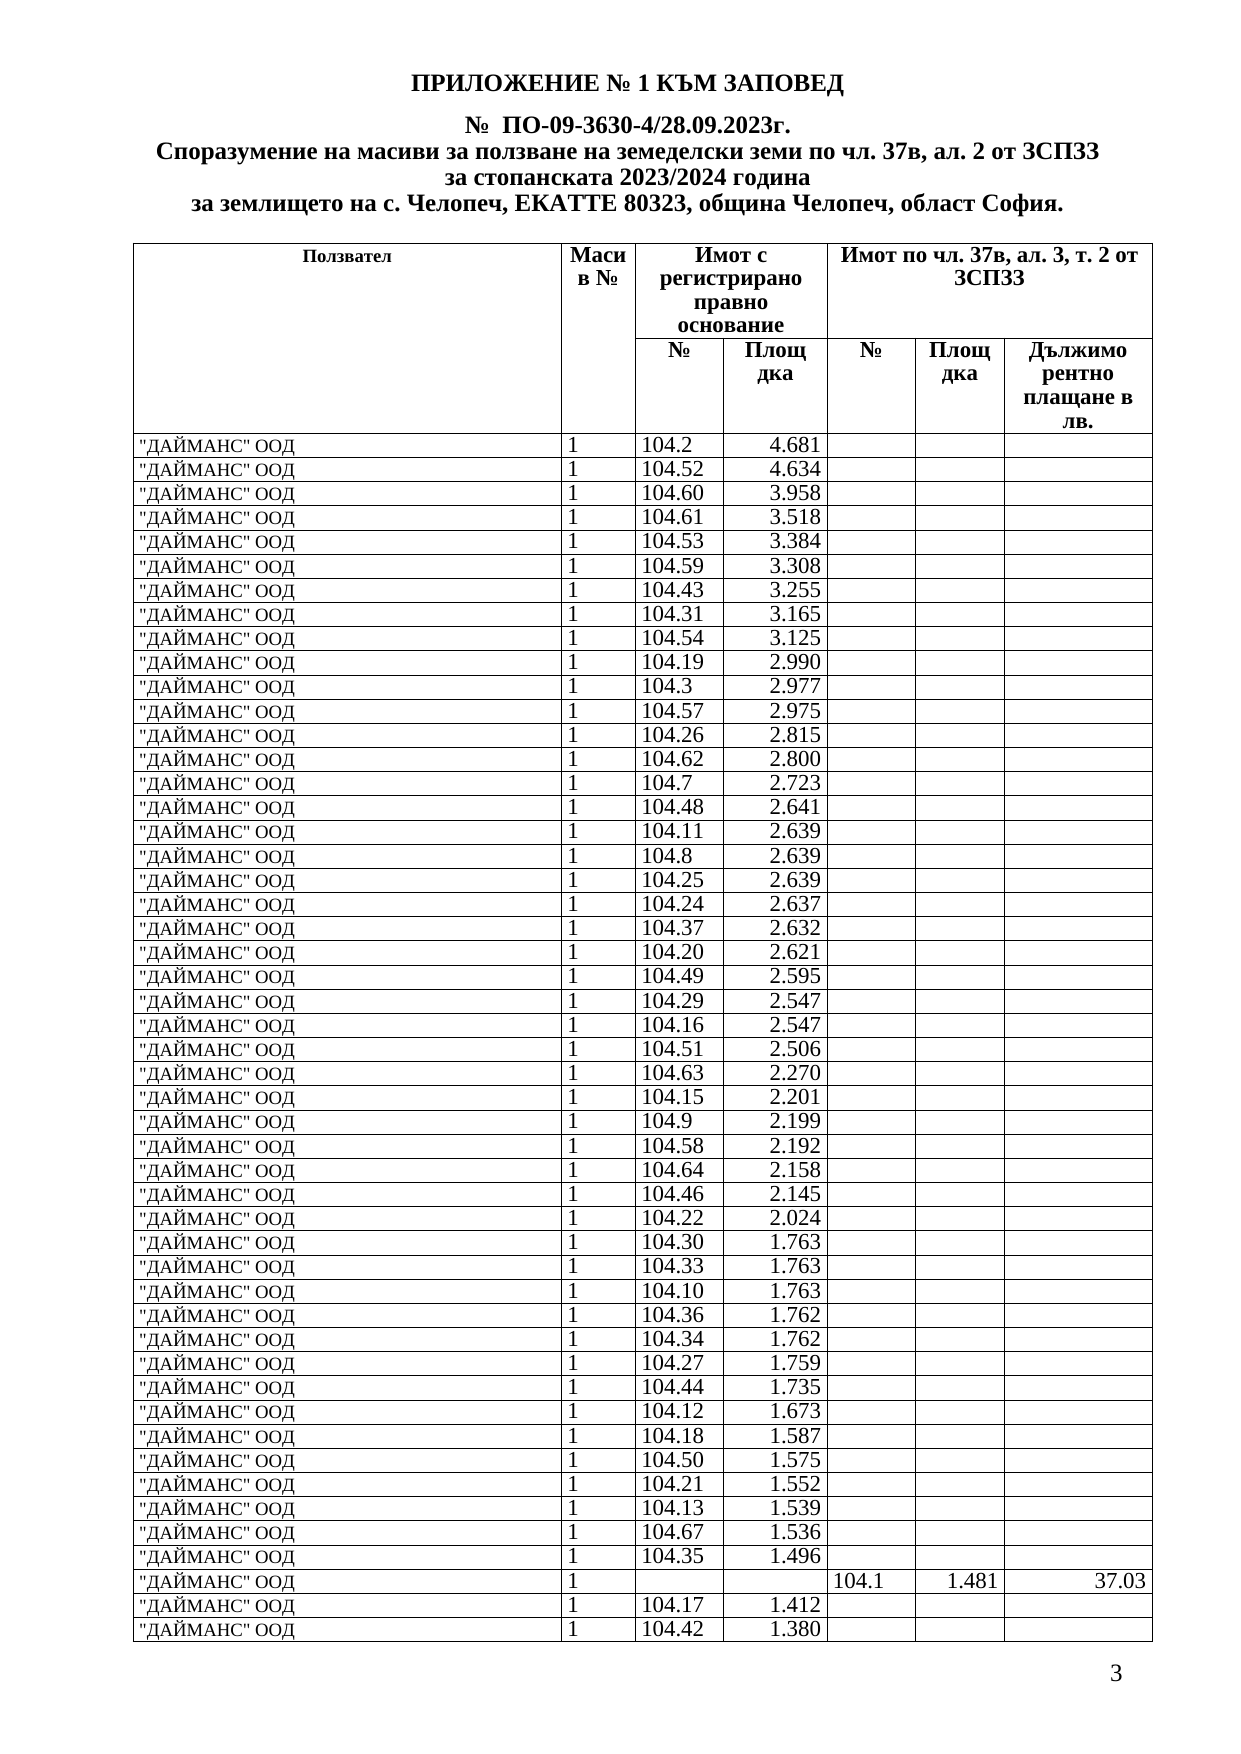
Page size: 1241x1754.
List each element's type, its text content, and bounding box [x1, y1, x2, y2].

table_cell 104.26 [636, 724, 723, 747]
table_header Имот с регистрирано правно основание [636, 244, 827, 338]
table_cell "ДАЙМАНС" ООД [134, 893, 561, 916]
table_cell 104.27 [636, 1352, 723, 1375]
table_cell 1 [562, 482, 635, 505]
table_cell 104.21 [636, 1473, 723, 1496]
table_cell 2.158 [724, 1159, 827, 1182]
table_cell "ДАЙМАНС" ООД [134, 1449, 561, 1472]
table_cell 1 [562, 1376, 635, 1399]
table_cell 104.57 [636, 700, 723, 723]
table_cell [916, 458, 1004, 481]
table_cell [916, 1038, 1004, 1061]
table_cell [916, 869, 1004, 892]
table_cell 104.63 [636, 1062, 723, 1085]
table_cell [1005, 893, 1152, 916]
table_cell [916, 796, 1004, 819]
table_cell [828, 1231, 915, 1254]
table_cell "ДАЙМАНС" ООД [134, 1546, 561, 1569]
table_cell 1 [562, 458, 635, 481]
table_cell 4.681 [724, 434, 827, 457]
table_cell [828, 1135, 915, 1158]
table_cell [916, 603, 1004, 626]
table_cell [828, 506, 915, 529]
table_cell [1005, 1207, 1152, 1230]
table_cell "ДАЙМАНС" ООД [134, 990, 561, 1013]
table_cell 1.380 [724, 1618, 827, 1641]
table_cell 1.587 [724, 1425, 827, 1448]
table_cell "ДАЙМАНС" ООД [134, 1183, 561, 1206]
table_cell "ДАЙМАНС" ООД [134, 531, 561, 554]
table_cell 2.639 [724, 821, 827, 844]
table_cell Площ дка [916, 339, 1004, 433]
table_header Ползвател [134, 244, 561, 433]
table_cell "ДАЙМАНС" ООД [134, 1231, 561, 1254]
table_cell 1 [562, 821, 635, 844]
table_cell 2.621 [724, 941, 827, 964]
table_cell [828, 1207, 915, 1230]
table_cell "ДАЙМАНС" ООД [134, 458, 561, 481]
table_cell [1005, 1086, 1152, 1109]
table_cell "ДАЙМАНС" ООД [134, 1062, 561, 1085]
table_cell "ДАЙМАНС" ООД [134, 1014, 561, 1037]
table_cell 1 [562, 1256, 635, 1279]
table_cell [1005, 579, 1152, 602]
table_cell [916, 1546, 1004, 1569]
table_cell 1 [562, 941, 635, 964]
table_cell 1 [562, 1304, 635, 1327]
table_cell 1 [562, 893, 635, 916]
table_cell "ДАЙМАНС" ООД [134, 603, 561, 626]
table_cell 2.595 [724, 966, 827, 989]
table_cell 1 [562, 676, 635, 699]
table_header Имот по чл. 37в, ал. 3, т. 2 от ЗСПЗЗ [828, 244, 1152, 338]
table_cell [916, 531, 1004, 554]
table_cell 1 [562, 1449, 635, 1472]
table_cell "ДАЙМАНС" ООД [134, 821, 561, 844]
table_cell [1005, 1376, 1152, 1399]
table_cell [1005, 676, 1152, 699]
table_cell [828, 434, 915, 457]
table_cell [1005, 555, 1152, 578]
table_cell 1 [562, 651, 635, 674]
table_cell [1005, 1111, 1152, 1134]
table_cell [916, 676, 1004, 699]
table_cell 2.977 [724, 676, 827, 699]
table_cell 104.62 [636, 748, 723, 771]
table_cell [916, 966, 1004, 989]
table_cell "ДАЙМАНС" ООД [134, 869, 561, 892]
table_cell "ДАЙМАНС" ООД [134, 1521, 561, 1544]
table_cell [1005, 1425, 1152, 1448]
table_cell [1005, 603, 1152, 626]
table_cell "ДАЙМАНС" ООД [134, 1038, 561, 1061]
table_cell 1 [562, 627, 635, 650]
table_cell 2.201 [724, 1086, 827, 1109]
table_cell 1 [562, 1352, 635, 1375]
table_cell [1005, 1328, 1152, 1351]
table_cell "ДАЙМАНС" ООД [134, 579, 561, 602]
table_cell 2.632 [724, 917, 827, 940]
table_cell 1 [562, 1497, 635, 1520]
table_cell [1005, 869, 1152, 892]
table_cell 104.8 [636, 845, 723, 868]
table_cell 2.975 [724, 700, 827, 723]
table_cell 1.575 [724, 1449, 827, 1472]
table_cell [1005, 724, 1152, 747]
table_cell [916, 724, 1004, 747]
table_cell 4.634 [724, 458, 827, 481]
table_cell 104.48 [636, 796, 723, 819]
table_cell 1 [562, 603, 635, 626]
table_cell 104.11 [636, 821, 723, 844]
table_cell [828, 651, 915, 674]
table_cell [1005, 627, 1152, 650]
table_cell 1 [562, 1038, 635, 1061]
table_cell 2.641 [724, 796, 827, 819]
table_cell 1.673 [724, 1401, 827, 1424]
table_cell [916, 1014, 1004, 1037]
table_cell 1 [562, 1594, 635, 1617]
table_cell "ДАЙМАНС" ООД [134, 676, 561, 699]
table_cell [828, 724, 915, 747]
table_cell [916, 1111, 1004, 1134]
table_cell "ДАЙМАНС" ООД [134, 482, 561, 505]
text за землището на с. Челопеч, ЕКАТТЕ 80323, община Челопеч, област София. [133, 191, 1122, 217]
table_cell [916, 555, 1004, 578]
table_cell 104.50 [636, 1449, 723, 1472]
table_cell 104.49 [636, 966, 723, 989]
table_cell Дължимо рентно плащане в лв. [1005, 339, 1152, 433]
table_cell [1005, 1159, 1152, 1182]
table_cell [636, 1570, 723, 1593]
table_cell 2.639 [724, 869, 827, 892]
table_cell "ДАЙМАНС" ООД [134, 555, 561, 578]
table_cell 2.637 [724, 893, 827, 916]
table_cell 1 [562, 1546, 635, 1569]
table_cell 104.67 [636, 1521, 723, 1544]
table_cell 104.22 [636, 1207, 723, 1230]
table_cell [916, 772, 1004, 795]
table_cell 104.2 [636, 434, 723, 457]
table_cell [828, 748, 915, 771]
table_cell 104.17 [636, 1594, 723, 1617]
table_cell [1005, 845, 1152, 868]
table_cell [1005, 482, 1152, 505]
table_cell 1 [562, 1425, 635, 1448]
table_cell [828, 821, 915, 844]
table_cell 104.64 [636, 1159, 723, 1182]
table_cell 104.59 [636, 555, 723, 578]
table_cell 104.12 [636, 1401, 723, 1424]
table_cell [1005, 772, 1152, 795]
table_cell 104.58 [636, 1135, 723, 1158]
table_cell [828, 796, 915, 819]
table_cell "ДАЙМАНС" ООД [134, 724, 561, 747]
table_cell [916, 1425, 1004, 1448]
table_cell 2.815 [724, 724, 827, 747]
table_cell [1005, 531, 1152, 554]
table_cell 104.37 [636, 917, 723, 940]
table_cell [1005, 917, 1152, 940]
table_cell 104.19 [636, 651, 723, 674]
table_cell [1005, 1401, 1152, 1424]
table_cell [828, 676, 915, 699]
table_cell "ДАЙМАНС" ООД [134, 506, 561, 529]
table_cell [1005, 1473, 1152, 1496]
text Споразумение на масиви за ползване на земеделски земи по чл. 37в, ал. 2 от ЗСПЗЗ [133, 139, 1122, 165]
table_cell 1 [562, 1135, 635, 1158]
table_cell [916, 1328, 1004, 1351]
table_cell 1 [562, 966, 635, 989]
table_cell 1 [562, 1086, 635, 1109]
table_cell 2.270 [724, 1062, 827, 1085]
table_cell [828, 1038, 915, 1061]
table_cell [828, 458, 915, 481]
table_cell [828, 482, 915, 505]
table_cell 1 [562, 1159, 635, 1182]
table_cell 1.481 [916, 1570, 1004, 1593]
table_cell 1.496 [724, 1546, 827, 1569]
table_cell "ДАЙМАНС" ООД [134, 1086, 561, 1109]
table_cell 104.15 [636, 1086, 723, 1109]
table_cell [1005, 941, 1152, 964]
table_cell [916, 821, 1004, 844]
table_cell [1005, 458, 1152, 481]
table_cell [916, 1280, 1004, 1303]
table_cell [828, 579, 915, 602]
table_cell № [828, 339, 915, 433]
table_cell 2.145 [724, 1183, 827, 1206]
table_cell [916, 1256, 1004, 1279]
table_cell 1 [562, 1328, 635, 1351]
table_cell 104.36 [636, 1304, 723, 1327]
table_cell [916, 1376, 1004, 1399]
table_cell 1 [562, 1014, 635, 1037]
table_cell 2.547 [724, 990, 827, 1013]
table_cell 104.33 [636, 1256, 723, 1279]
table_cell [828, 555, 915, 578]
table_cell [916, 1159, 1004, 1182]
table_cell [916, 1449, 1004, 1472]
table_cell "ДАЙМАНС" ООД [134, 1352, 561, 1375]
table_cell [1005, 1231, 1152, 1254]
table_cell 104.46 [636, 1183, 723, 1206]
table_cell "ДАЙМАНС" ООД [134, 1135, 561, 1158]
table_cell 104.20 [636, 941, 723, 964]
table_cell [828, 1594, 915, 1617]
table_cell 104.18 [636, 1425, 723, 1448]
table_cell "ДАЙМАНС" ООД [134, 1425, 561, 1448]
table_cell 2.199 [724, 1111, 827, 1134]
table_cell 104.51 [636, 1038, 723, 1061]
table_cell 1 [562, 1183, 635, 1206]
table_cell 1 [562, 1280, 635, 1303]
text ПРИЛОЖЕНИЕ № 1 КЪМ ЗАПОВЕД [133, 70, 1122, 96]
table_cell 1 [562, 869, 635, 892]
table_cell 104.53 [636, 531, 723, 554]
table_cell [1005, 1594, 1152, 1617]
table_cell 3.384 [724, 531, 827, 554]
table_cell 104.31 [636, 603, 723, 626]
table_cell 3.308 [724, 555, 827, 578]
table_cell 1.763 [724, 1280, 827, 1303]
table_cell "ДАЙМАНС" ООД [134, 1207, 561, 1230]
table_cell [828, 603, 915, 626]
table_cell 2.639 [724, 845, 827, 868]
table_cell 1 [562, 1231, 635, 1254]
table_cell [828, 1497, 915, 1520]
table_cell 104.54 [636, 627, 723, 650]
table_cell [828, 1256, 915, 1279]
table_cell [828, 1546, 915, 1569]
table_cell [724, 1570, 827, 1593]
table_cell 1 [562, 531, 635, 554]
table_cell "ДАЙМАНС" ООД [134, 845, 561, 868]
table_cell 1 [562, 724, 635, 747]
table_cell "ДАЙМАНС" ООД [134, 651, 561, 674]
table_cell 104.7 [636, 772, 723, 795]
table_cell [828, 869, 915, 892]
table_cell [916, 1473, 1004, 1496]
table_cell 3.958 [724, 482, 827, 505]
table_cell [828, 1111, 915, 1134]
table_cell [916, 434, 1004, 457]
table_cell 37.03 [1005, 1570, 1152, 1593]
table_cell [828, 941, 915, 964]
table_cell 104.25 [636, 869, 723, 892]
table_cell [1005, 506, 1152, 529]
table_cell [1005, 1256, 1152, 1279]
table_cell 1.536 [724, 1521, 827, 1544]
table_cell [828, 845, 915, 868]
table_cell [828, 1014, 915, 1037]
table_cell "ДАЙМАНС" ООД [134, 627, 561, 650]
table_cell 104.43 [636, 579, 723, 602]
table_cell 104.10 [636, 1280, 723, 1303]
table_cell 104.60 [636, 482, 723, 505]
table_cell "ДАЙМАНС" ООД [134, 1570, 561, 1593]
table_cell 104.24 [636, 893, 723, 916]
table_cell [916, 627, 1004, 650]
table_cell "ДАЙМАНС" ООД [134, 1159, 561, 1182]
table_cell 1 [562, 1473, 635, 1496]
table_cell [916, 579, 1004, 602]
table_cell 1 [562, 845, 635, 868]
text за стопанската 2023/2024 година [133, 165, 1122, 191]
table_cell [1005, 1014, 1152, 1037]
table_cell "ДАЙМАНС" ООД [134, 1401, 561, 1424]
table_cell 104.34 [636, 1328, 723, 1351]
table_cell [916, 1594, 1004, 1617]
table_cell [916, 1521, 1004, 1544]
table_cell "ДАЙМАНС" ООД [134, 1376, 561, 1399]
table_cell [828, 990, 915, 1013]
table_cell [828, 1425, 915, 1448]
table_cell 1 [562, 1062, 635, 1085]
table_cell "ДАЙМАНС" ООД [134, 1111, 561, 1134]
table_cell "ДАЙМАНС" ООД [134, 1497, 561, 1520]
table_cell [828, 1376, 915, 1399]
table_cell "ДАЙМАНС" ООД [134, 1280, 561, 1303]
table_cell 1 [562, 1111, 635, 1134]
table_cell 1 [562, 748, 635, 771]
table_cell 104.29 [636, 990, 723, 1013]
table_cell [1005, 1062, 1152, 1085]
table_cell 3.518 [724, 506, 827, 529]
table_cell [828, 772, 915, 795]
table_cell 2.990 [724, 651, 827, 674]
table_cell [1005, 700, 1152, 723]
table_cell 2.723 [724, 772, 827, 795]
table_cell 104.42 [636, 1618, 723, 1641]
table_cell [916, 1062, 1004, 1085]
table_cell [828, 966, 915, 989]
table_cell [916, 1497, 1004, 1520]
table_cell 1 [562, 1401, 635, 1424]
table_cell 104.1 [828, 1570, 915, 1593]
table_cell [1005, 1352, 1152, 1375]
table_cell [1005, 1038, 1152, 1061]
table_cell "ДАЙМАНС" ООД [134, 700, 561, 723]
table_cell [1005, 1304, 1152, 1327]
table_cell [916, 700, 1004, 723]
table_cell [1005, 966, 1152, 989]
table_cell [1005, 434, 1152, 457]
table_cell 1.735 [724, 1376, 827, 1399]
table_cell "ДАЙМАНС" ООД [134, 1304, 561, 1327]
table_cell [916, 845, 1004, 868]
table_cell "ДАЙМАНС" ООД [134, 796, 561, 819]
table_cell 1.539 [724, 1497, 827, 1520]
table_cell "ДАЙМАНС" ООД [134, 1256, 561, 1279]
table_header Масив № [562, 244, 635, 433]
table_cell [916, 893, 1004, 916]
table_cell 3.255 [724, 579, 827, 602]
table_cell 1.759 [724, 1352, 827, 1375]
table_cell "ДАЙМАНС" ООД [134, 941, 561, 964]
table_cell [1005, 1280, 1152, 1303]
table_cell [1005, 1497, 1152, 1520]
table_cell "ДАЙМАНС" ООД [134, 1594, 561, 1617]
table_cell [828, 627, 915, 650]
table_cell 104.30 [636, 1231, 723, 1254]
table_cell 2.506 [724, 1038, 827, 1061]
table_cell [1005, 1449, 1152, 1472]
table_cell [916, 1304, 1004, 1327]
table_cell [916, 506, 1004, 529]
table_cell 104.13 [636, 1497, 723, 1520]
table_cell 1.762 [724, 1328, 827, 1351]
table_cell "ДАЙМАНС" ООД [134, 917, 561, 940]
table_cell [828, 1062, 915, 1085]
table_cell "ДАЙМАНС" ООД [134, 1618, 561, 1641]
table_cell [916, 1618, 1004, 1641]
table_cell [916, 482, 1004, 505]
table_cell 2.547 [724, 1014, 827, 1037]
table_cell [828, 1618, 915, 1641]
table_cell "ДАЙМАНС" ООД [134, 772, 561, 795]
table_cell "ДАЙМАНС" ООД [134, 748, 561, 771]
table_cell [1005, 1546, 1152, 1569]
table_cell [916, 651, 1004, 674]
table_cell 1 [562, 555, 635, 578]
table_cell 1 [562, 434, 635, 457]
table_cell "ДАЙМАНС" ООД [134, 966, 561, 989]
table_cell 2.800 [724, 748, 827, 771]
table_cell 1.412 [724, 1594, 827, 1617]
table_cell [916, 917, 1004, 940]
table_cell [828, 1449, 915, 1472]
table_cell [916, 1352, 1004, 1375]
table_cell [828, 1521, 915, 1544]
table_cell [828, 1159, 915, 1182]
table_cell [916, 941, 1004, 964]
table_cell [1005, 1135, 1152, 1158]
table_cell [828, 1086, 915, 1109]
table_cell 1.552 [724, 1473, 827, 1496]
table_cell [828, 1352, 915, 1375]
table_cell 1 [562, 579, 635, 602]
table_cell [1005, 821, 1152, 844]
table_cell 1 [562, 1570, 635, 1593]
table_cell [828, 893, 915, 916]
table_cell [916, 1231, 1004, 1254]
table_cell 2.192 [724, 1135, 827, 1158]
table_cell [1005, 748, 1152, 771]
table_cell [916, 990, 1004, 1013]
table_cell [828, 1304, 915, 1327]
table_cell 1 [562, 796, 635, 819]
table_cell [916, 1183, 1004, 1206]
table_cell 104.61 [636, 506, 723, 529]
table_cell Площ дка [724, 339, 827, 433]
table_cell 1.763 [724, 1256, 827, 1279]
table_cell 104.44 [636, 1376, 723, 1399]
table_cell [828, 700, 915, 723]
table_cell [828, 531, 915, 554]
table_cell 1 [562, 506, 635, 529]
table_cell [828, 917, 915, 940]
table_cell 1 [562, 990, 635, 1013]
table_cell 1.762 [724, 1304, 827, 1327]
table_cell 1 [562, 1207, 635, 1230]
table_cell [828, 1328, 915, 1351]
table_cell 1 [562, 1521, 635, 1544]
table_cell 1 [562, 917, 635, 940]
table_cell [828, 1473, 915, 1496]
table_cell [1005, 990, 1152, 1013]
table_cell [828, 1401, 915, 1424]
table_cell [828, 1280, 915, 1303]
table_cell [916, 1207, 1004, 1230]
table_cell № [636, 339, 723, 433]
table_cell 1.763 [724, 1231, 827, 1254]
table_cell 104.52 [636, 458, 723, 481]
table_cell [916, 1135, 1004, 1158]
table_cell 3.165 [724, 603, 827, 626]
table_cell [916, 1086, 1004, 1109]
table_cell 1 [562, 1618, 635, 1641]
table_cell "ДАЙМАНС" ООД [134, 434, 561, 457]
table_cell [1005, 651, 1152, 674]
table_cell 104.16 [636, 1014, 723, 1037]
table_cell [1005, 1618, 1152, 1641]
table_cell 104.9 [636, 1111, 723, 1134]
table_cell 104.3 [636, 676, 723, 699]
table_cell 3.125 [724, 627, 827, 650]
table_cell 1 [562, 772, 635, 795]
table_cell [828, 1183, 915, 1206]
table_cell 2.024 [724, 1207, 827, 1230]
table_cell 104.35 [636, 1546, 723, 1569]
text № ПО-09-3630-4/28.09.2023г. [133, 113, 1122, 139]
table_cell 1 [562, 700, 635, 723]
table_cell [1005, 796, 1152, 819]
table_cell [916, 748, 1004, 771]
table_cell "ДАЙМАНС" ООД [134, 1328, 561, 1351]
table_cell [1005, 1183, 1152, 1206]
table_cell "ДАЙМАНС" ООД [134, 1473, 561, 1496]
table_cell [916, 1401, 1004, 1424]
table_cell [1005, 1521, 1152, 1544]
